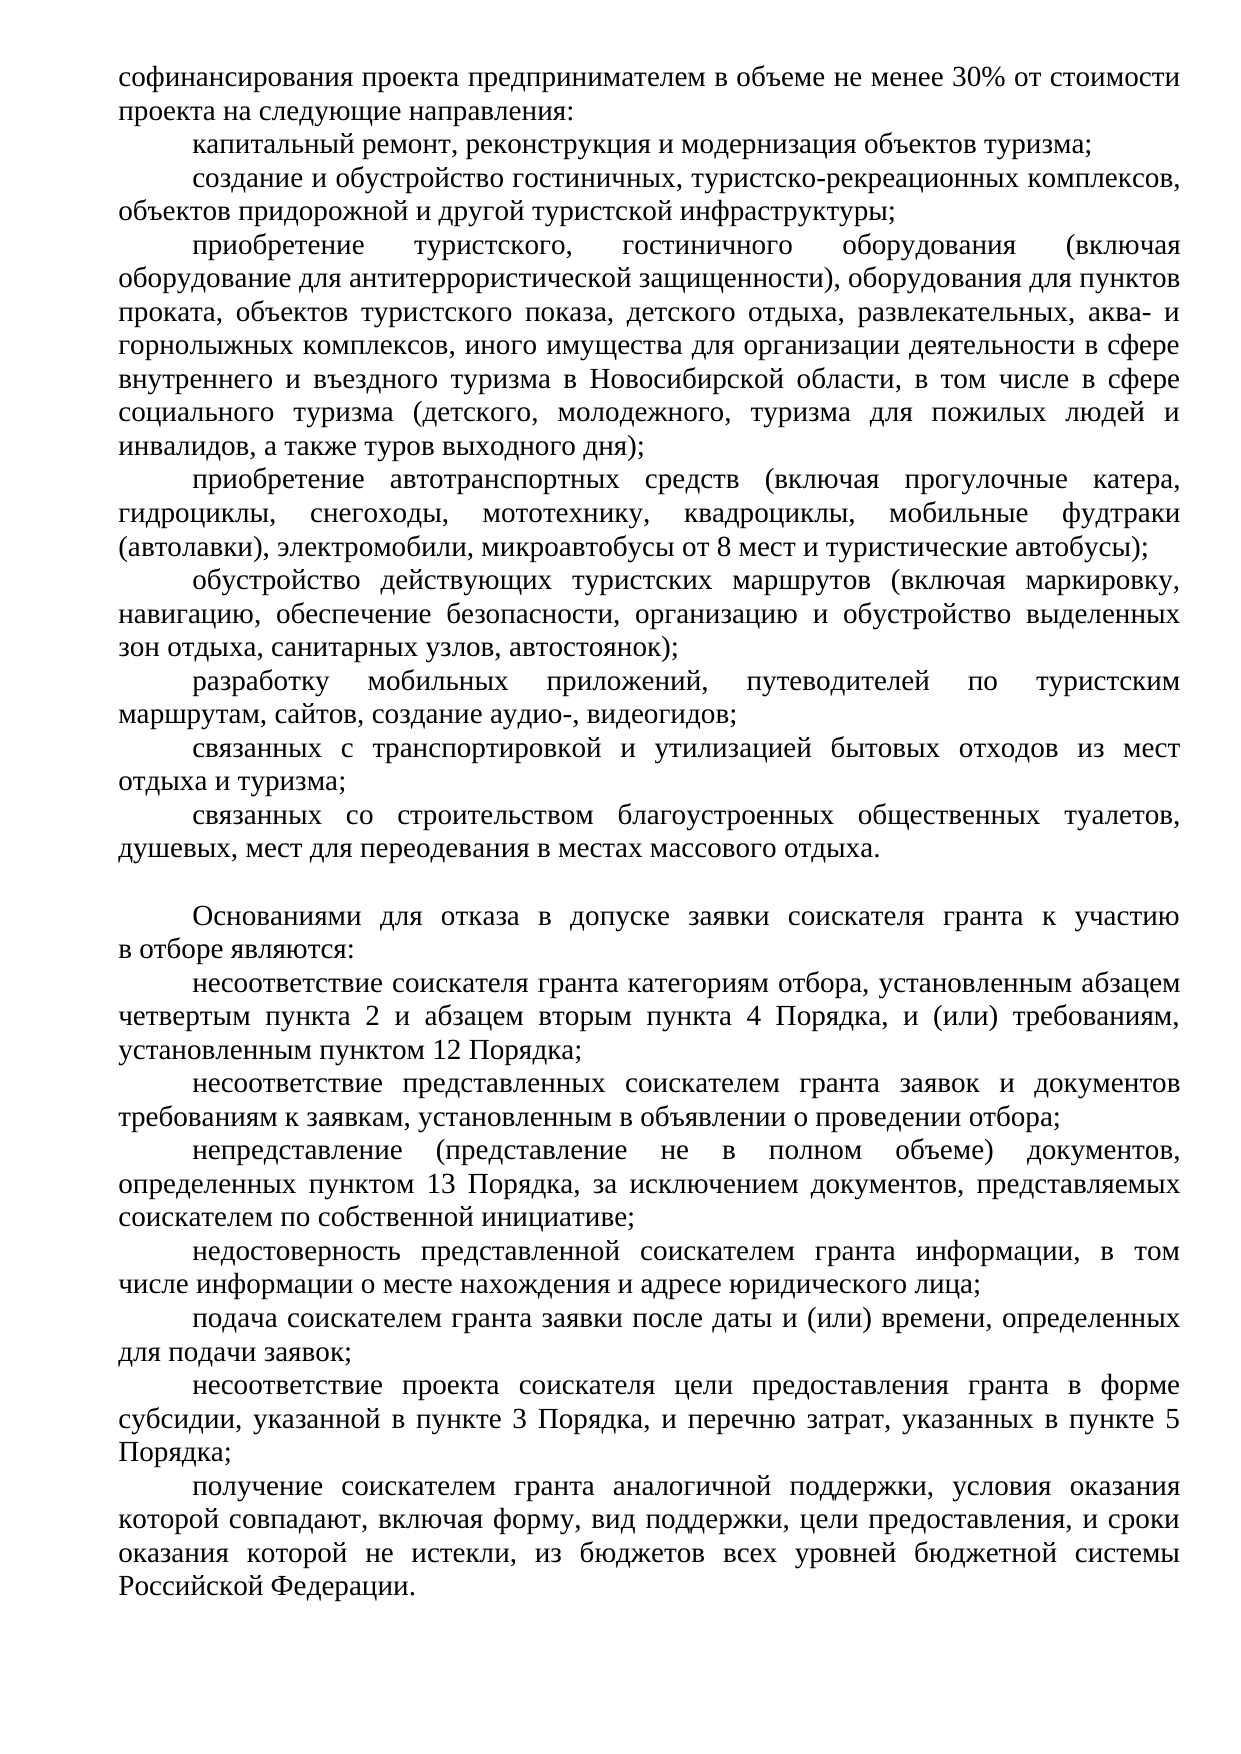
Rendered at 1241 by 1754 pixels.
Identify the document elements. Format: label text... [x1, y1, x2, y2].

text обустройство действующих туристских маршрутов (включая маркировку, навигацию, обеспечение безопасности, организацию и обустройство выделенных зон отдыха, санитарных узлов, автостоянок); [118, 562, 1181, 663]
text связанных со строительством благоустроенных общественных туалетов, душевых, мест для переодевания в местах массового отдыха. [118, 797, 1181, 864]
text капитальный ремонт, реконструкция и модернизация объектов туризма; [118, 126, 1181, 160]
text несоответствие представленных соискателем гранта заявок и документов требованиям к заявкам, установленным в объявлении о проведении отбора; [118, 1065, 1181, 1132]
text подача соискателем гранта заявки после даты и (или) времени, определенных для подачи заявок; [118, 1300, 1181, 1367]
text приобретение автотранспортных средств (включая прогулочные катера, гидроциклы, снегоходы, мототехнику, квадроциклы, мобильные фудтраки (автолавки), электромобили, микроавтобусы от 8 мест и туристические автобусы); [118, 462, 1181, 562]
text Основаниями для отказа в допуске заявки соискателя гранта к участию в отборе являются: [118, 898, 1181, 965]
text несоответствие соискателя гранта категориям отбора, установленным абзацем четвертым пункта 2 и абзацем вторым пункта 4 Порядка, и (или) требованиям, установленным пунктом 12 Порядка; [118, 965, 1181, 1065]
text несоответствие проекта соискателя цели предоставления гранта в форме субсидии, указанной в пункте 3 Порядка, и перечню затрат, указанных в пункте 5 Порядка; [118, 1367, 1181, 1468]
text непредставление (представление не в полном объеме) документов, определенных пунктом 13 Порядка, за исключением документов, представляемых соискателем по собственной инициативе; [118, 1132, 1181, 1233]
text создание и обустройство гостиничных, туристско-рекреационных комплексов, объектов придорожной и другой туристской инфраструктуры; [118, 160, 1181, 227]
text разработку мобильных приложений, путеводителей по туристским маршрутам, сайтов, создание аудио-, видеогидов; [118, 663, 1181, 730]
text связанных с транспортировкой и утилизацией бытовых отходов из мест отдыха и туризма; [118, 730, 1181, 797]
text приобретение туристского, гостиничного оборудования (включая оборудование для антитеррористической защищенности), оборудования для пунктов проката, объектов туристского показа, детского отдыха, развлекательных, аква- и горнолыжных комплексов, иного имущества для организации деятельности в сфере внутреннего и въездного туризма в Новосибирской области, в том числе в сфере социального туризма (детского, молодежного, туризма для пожилых людей и инвалидов, а также туров выходного дня); [118, 227, 1181, 462]
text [118, 59, 1181, 126]
text недостоверность представленной соискателем гранта информации, в том числе информации о месте нахождения и адресе юридического лица; [118, 1233, 1181, 1300]
text получение соискателем гранта аналогичной поддержки, условия оказания которой совпадают, включая форму, вид поддержки, цели предоставления, и сроки оказания которой не истекли, из бюджетов всех уровней бюджетной системы Российской Федерации. [118, 1468, 1181, 1602]
